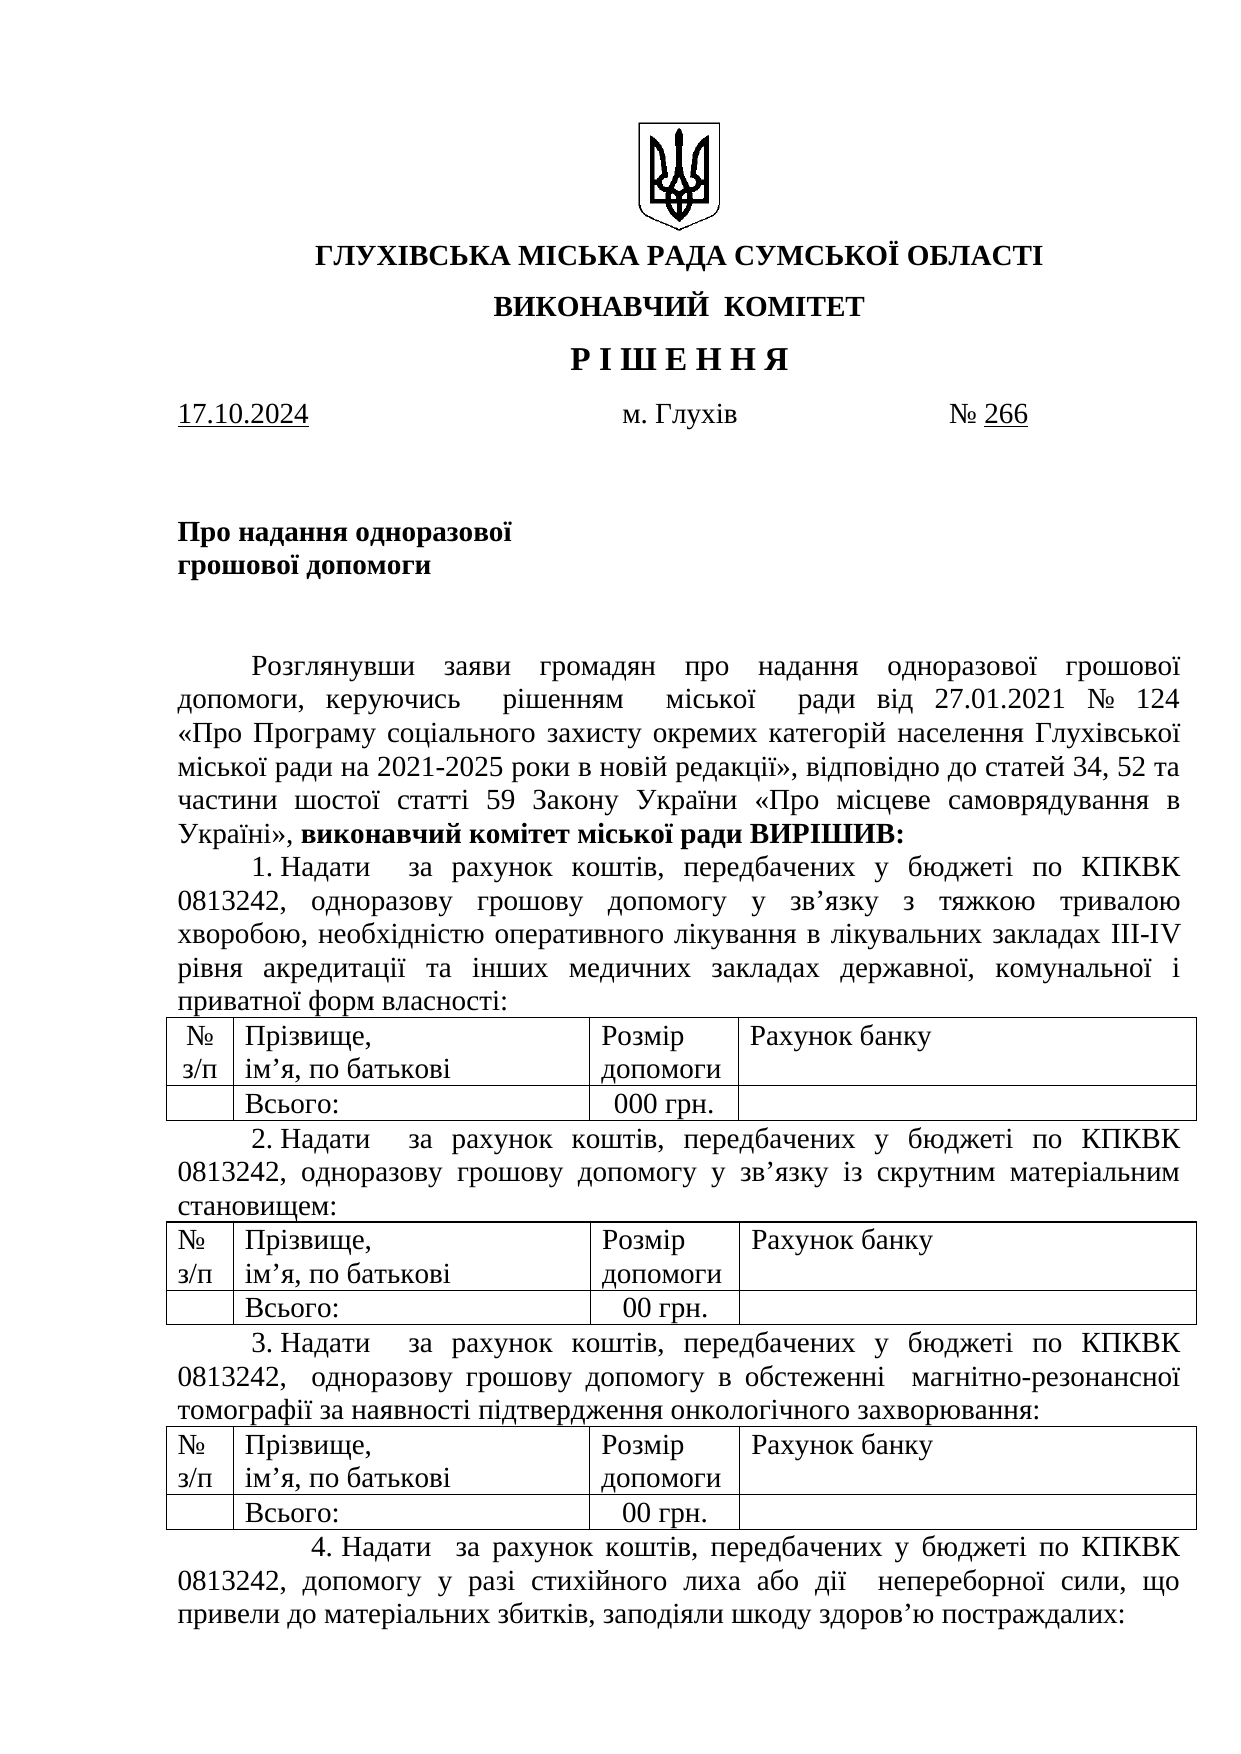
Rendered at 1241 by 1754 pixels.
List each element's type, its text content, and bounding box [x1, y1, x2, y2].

table_cell 000 грн. [590, 1086, 738, 1120]
table_cell [740, 1495, 1196, 1528]
subtitle ВИКОНАВЧИЙ КОМІТЕТ [177, 289, 1181, 322]
text 1. Надати за рахунок коштів, передбачених у бюджеті по КПКВК 0813242, одноразову грошову допомогу у зв’язку з тяжкою тривалою хворобою, необхідністю оперативного лікування в лікувальних закладах ІІІ-ІV рівня акредитації та інших медичних закладах державної, комунальної і приватної форм власності: [177, 849, 1181, 1017]
subtitle 17.10.2024 м. Глухів № 266 [177, 397, 1181, 430]
subtitle ГЛУХІВСЬКА МІСЬКА РАДА СУМСЬКОЇ ОБЛАСТІ [177, 238, 1181, 272]
table_cell [167, 1086, 233, 1120]
text 2. Надати за рахунок коштів, передбачених у бюджеті по КПКВК 0813242, одноразову грошову допомогу у зв’язку із скрутним матеріальним становищем: [177, 1121, 1181, 1221]
table_cell 00 грн. [591, 1291, 739, 1324]
text грошової допомоги [177, 547, 1181, 581]
table_cell [740, 1291, 1196, 1324]
text 3. Надати за рахунок коштів, передбачених у бюджеті по КПКВК 0813242, одноразову грошову допомогу в обстеженні магнітно-резонансної томографії за наявності підтвердження онкологічного захворювання: [177, 1325, 1181, 1426]
table_cell [167, 1495, 233, 1528]
table_header Розмір допомоги [590, 1427, 739, 1494]
table_header № з/п [167, 1223, 233, 1289]
table_header Розмір допомоги [590, 1018, 738, 1085]
text Розглянувши заяви громадян про надання одноразової грошової допомоги, керуючись рішенням міської ради від 27.01.2021 № 124 «Про Програму соціального захисту окремих категорій населення Глухівської міської ради на 2021-2025 роки в новій редакції», відповідно до статей 34, 52 та частини шостої статті 59 Закону України «Про місцеве самоврядування в Україні», виконавчий комітет міської ради ВИРІШИВ: [177, 648, 1181, 849]
table_cell [739, 1086, 1196, 1120]
table_header № з/п [167, 1018, 233, 1085]
picture [630, 118, 728, 239]
table_cell Всього: [234, 1495, 589, 1528]
table_header Прізвище, ім’я, по батькові [234, 1427, 589, 1494]
subtitle Р І Ш Е Н Н Я [177, 339, 1181, 377]
table_cell Всього: [234, 1086, 589, 1120]
table_header № з/п [167, 1427, 233, 1494]
table_header Рахунок банку [740, 1223, 1196, 1289]
table_header Прізвище, ім’я, по батькові [234, 1223, 590, 1289]
table_header Рахунок банку [740, 1427, 1196, 1494]
text Про надання одноразової [177, 514, 1181, 547]
table_header Рахунок банку [739, 1018, 1196, 1085]
table_cell [167, 1291, 233, 1324]
table_header Розмір допомоги [591, 1223, 739, 1289]
table_cell Всього: [234, 1291, 590, 1324]
text 4. Надати за рахунок коштів, передбачених у бюджеті по КПКВК 0813242, допомогу у разі стихійного лиха або дії непереборної сили, що привели до матеріальних збитків, заподіяли шкоду здоров’ю постраждалих: [177, 1530, 1181, 1630]
table_header Прізвище, ім’я, по батькові [234, 1018, 589, 1085]
table_cell 00 грн. [590, 1495, 739, 1528]
